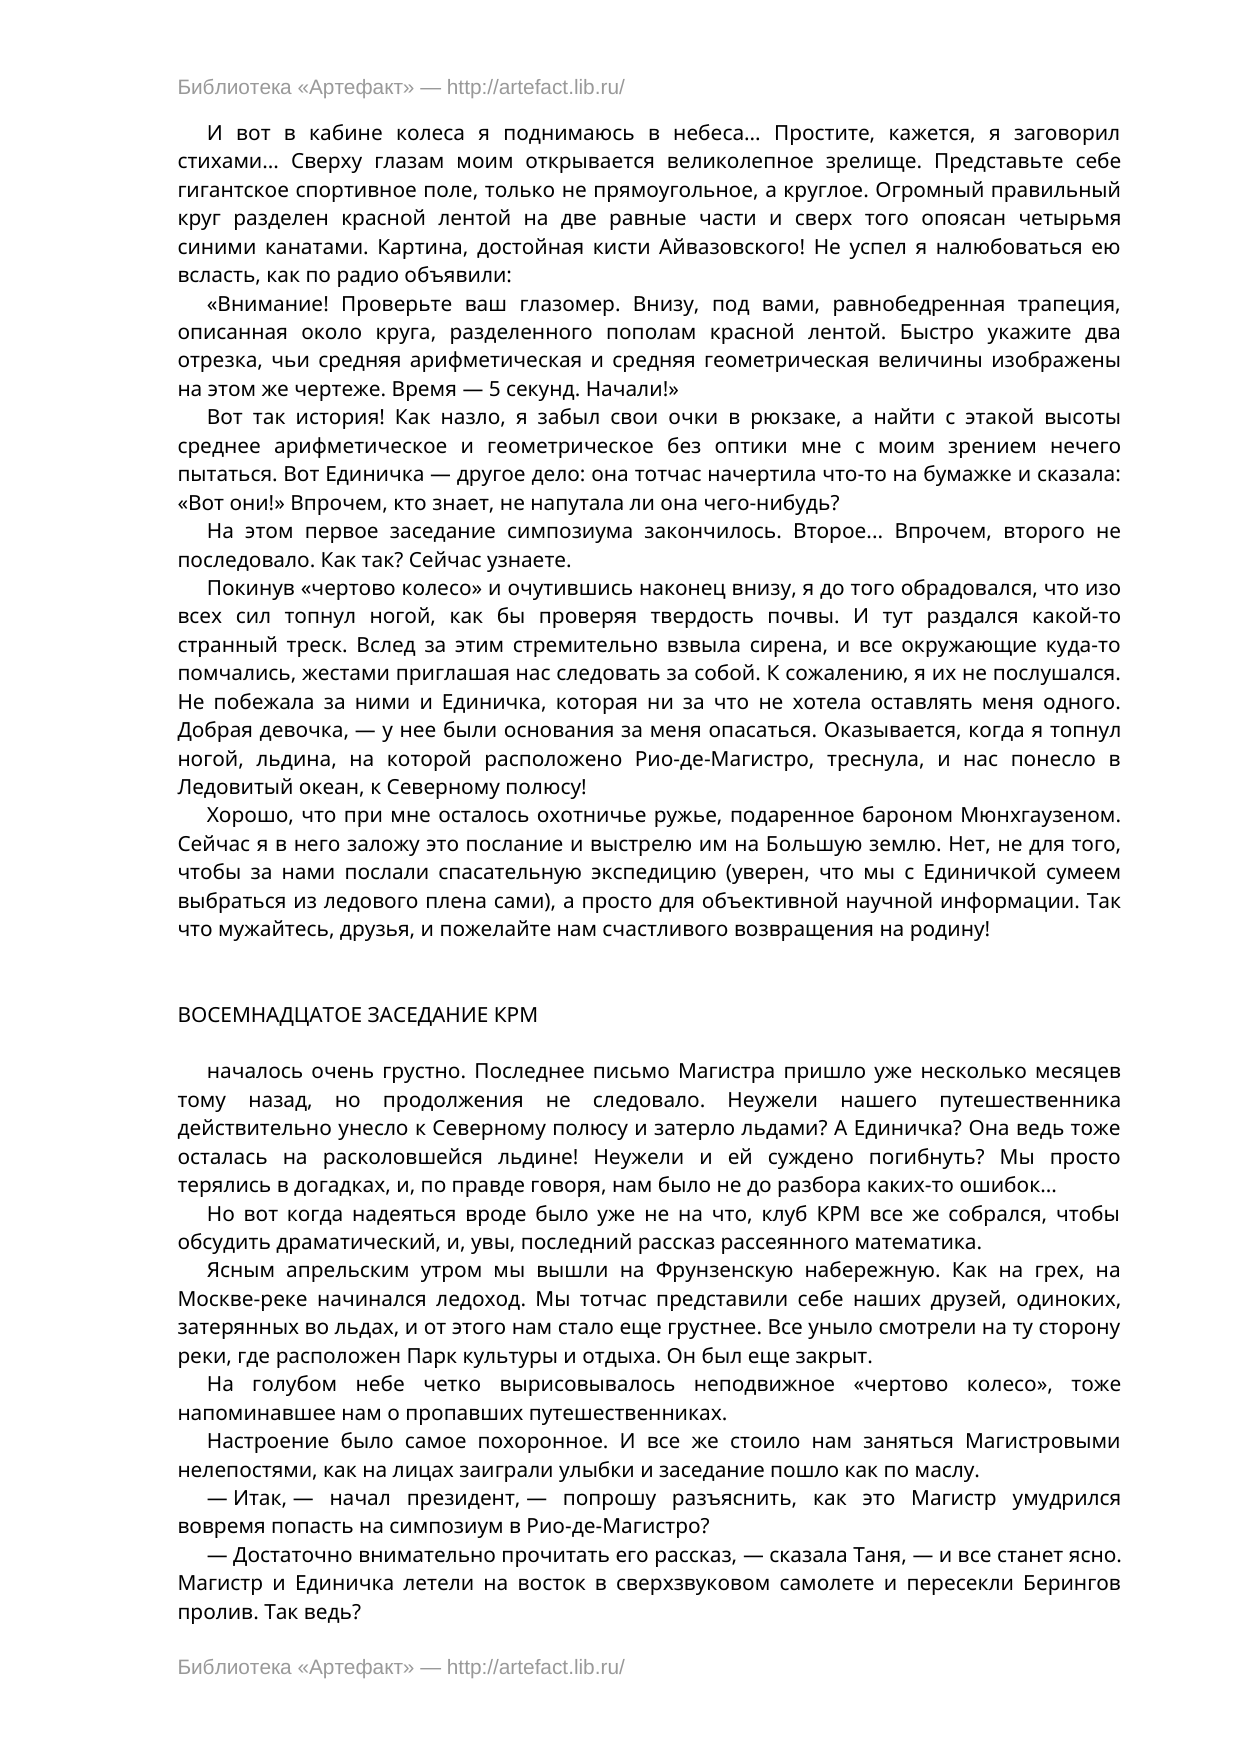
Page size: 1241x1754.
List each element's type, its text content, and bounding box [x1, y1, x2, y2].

text И вот в кабине колеса я поднимаюсь в небеса... Простите, кажется, я заговорил стихами... Сверху глазам моим открывается великолепное зрелище. Представьте себе гигантское спортивное поле, только не прямоугольное, а круглое. Огромный правильный круг разделен красной лентой на две равные части и сверх того опоясан четырьмя синими канатами. Картина, достойная кисти Айвазовского! Не успел я налюбоваться ею всласть, как по радио объявили: [177, 118, 1122, 289]
text На этом первое заседание симпозиума закончилось. Второе... Впрочем, второго не последовало. Как так? Сейчас узнаете. [177, 516, 1122, 573]
text Но вот когда надеяться вроде было уже не на что, клуб КРМ все же собрался, чтобы обсудить драматический, и, увы, последний рассказ рассеянного математика. [177, 1199, 1122, 1256]
text Хорошо, что при мне осталось охотничье ружье, подаренное бароном Мюнхгаузеном. Сейчас я в него заложу это послание и выстрелю им на Большую землю. Нет, не для того, чтобы за нами послали спасательную экспедицию (уверен, что мы с Единичкой сумеем выбраться из ледового плена сами), а просто для объективной научной информации. Так что мужайтесь, друзья, и пожелайте нам счастливого возвращения на родину! [177, 801, 1122, 943]
text Покинув «чертово колесо» и очутившись наконец внизу, я до того обрадовался, что изо всех сил топнул ногой, как бы проверяя твердость почвы. И тут раздался какой-то странный треск. Вслед за этим стремительно взвыла сирена, и все окружающие куда-то помчались, жестами приглашая нас следовать за собой. К сожалению, я их не послушался. Не побежала за ними и Единичка, которая ни за что не хотела оставлять меня одного. Добрая девочка, — у нее были основания за меня опасаться. Оказывается, когда я топнул ногой, льдина, на которой расположено Рио-де-Магистро, треснула, и нас понесло в Ледовитый океан, к Северному полюсу! [177, 573, 1122, 801]
text На голубом небе четко вырисовывалось неподвижное «чертово колесо», тоже напоминавшее нам о пропавших путешественниках. [177, 1369, 1122, 1426]
text Ясным апрельским утром мы вышли на Фрунзенскую набережную. Как на грех, на Москве-реке начинался ледоход. Мы тотчас представили себе наших друзей, одиноких, затерянных во льдах, и от этого нам стало еще грустнее. Все уныло смотрели на ту сторону реки, где расположен Парк культуры и отдыха. Он был еще закрыт. [177, 1256, 1122, 1369]
text началось очень грустно. Последнее письмо Магистра пришло уже несколько месяцев тому назад, но продолжения не следовало. Неужели нашего путешественника действительно унесло к Северному полюсу и затерло льдами? А Единичка? Она ведь тоже осталась на расколовшейся льдине! Неужели и ей суждено погибнуть? Мы просто терялись в догадках, и, по правде говоря, нам было не до разбора каких-то ошибок... [177, 1057, 1122, 1199]
text Настроение было самое похоронное. И все же стоило нам заняться Магистровыми нелепостями, как на лицах заиграли улыбки и заседание пошло как по маслу. [177, 1426, 1122, 1483]
text — Достаточно внимательно прочитать его рассказ, — сказала Таня, — и все станет ясно. Магистр и Единичка летели на восток в сверхзвуковом самолете и пересекли Берингов пролив. Так ведь? [177, 1540, 1122, 1625]
text ВОСЕМНАДЦАТОЕ ЗАСЕДАНИЕ КРМ [177, 1000, 1122, 1028]
text — Итак, — начал президент, — попрошу разъяснить, как это Магистр умудрился вовремя попасть на симпозиум в Рио-де-Магистро? [177, 1483, 1122, 1540]
text «Внимание! Проверьте ваш глазомер. Внизу, под вами, равнобедренная трапеция, описанная около круга, разделенного пополам красной лентой. Быстро укажите два отрезка, чьи средняя арифметическая и средняя геометрическая величины изображены на этом же чертеже. Время — 5 секунд. Начали!» [177, 289, 1122, 402]
text Вот так история! Как назло, я забыл свои очки в рюкзаке, а найти с этакой высоты среднее арифметическое и геометрическое без оптики мне с моим зрением нечего пытаться. Вот Единичка — другое дело: она тотчас начертила что-то на бумажке и сказала: «Вот они!» Впрочем, кто знает, не напутала ли она чего-нибудь? [177, 402, 1122, 516]
